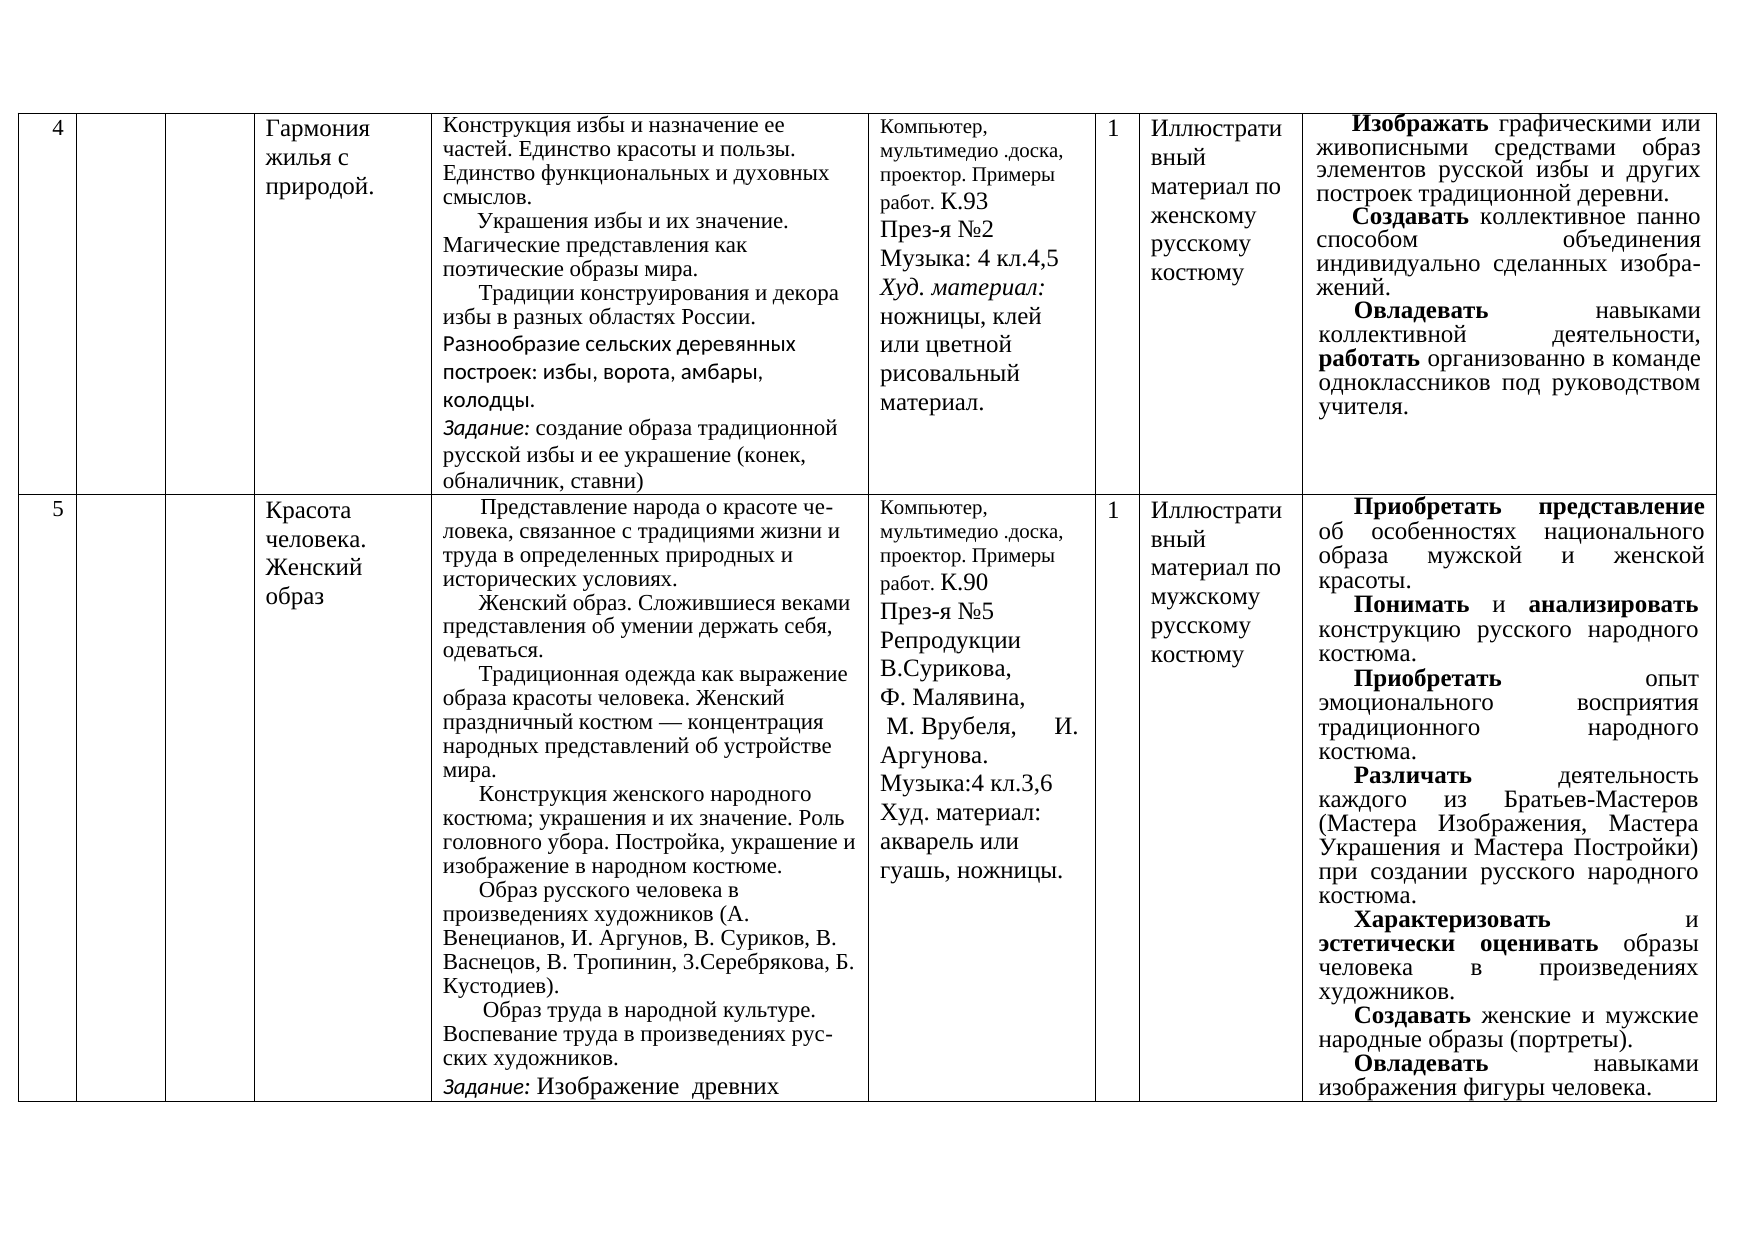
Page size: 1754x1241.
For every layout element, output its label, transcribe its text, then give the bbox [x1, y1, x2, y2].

table_cell 1 [1096, 495, 1139, 1101]
table_cell [77, 114, 165, 494]
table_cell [1140, 495, 1302, 1101]
table_cell Гармония жилья с природой. [255, 114, 431, 494]
table_cell Компьютер, мультимедио .доска, проектор. Примеры работ. К.93 През-я №2 Музыка: 4 кл.4,5 Худ. материал: ножницы, клей или цветной рисовальный материал. [869, 114, 1095, 494]
table_cell Конструкция избы и назначение ее частей. Единство красоты и пользы. Единство функциональных и духовных смыслов. Украшения избы и их значение. Магические представления как поэтические образы мира. Традиции конструирования и декора избы в разных областях России. Разнообразие сельских деревянных построек: избы, ворота, амбары, колодцы. Задание: создание образа традиционной русской избы и ее украшение (конек, обналичник, ставни) [432, 114, 868, 494]
table_cell 1 [1096, 114, 1139, 494]
table_cell [166, 114, 254, 494]
table_cell 4 [19, 114, 76, 494]
table_cell 5 [19, 495, 76, 1101]
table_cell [869, 495, 1095, 1101]
table_cell [77, 495, 165, 1101]
table_cell Иллюстративный материал по женскому русскому костюму [1140, 114, 1302, 494]
table_cell [166, 495, 254, 1101]
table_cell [432, 495, 868, 1101]
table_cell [1303, 495, 1716, 1101]
table_cell Изображать графическими или живописными средствами образ элементов русской избы и других построек традиционной деревни. Создавать коллективное панно способом объединения индивидуально сделанных изображений. Овладевать навыками коллективной деятельности, работать организованно в команде одноклассников под руководством учителя. [1303, 114, 1716, 494]
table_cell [255, 495, 431, 1101]
